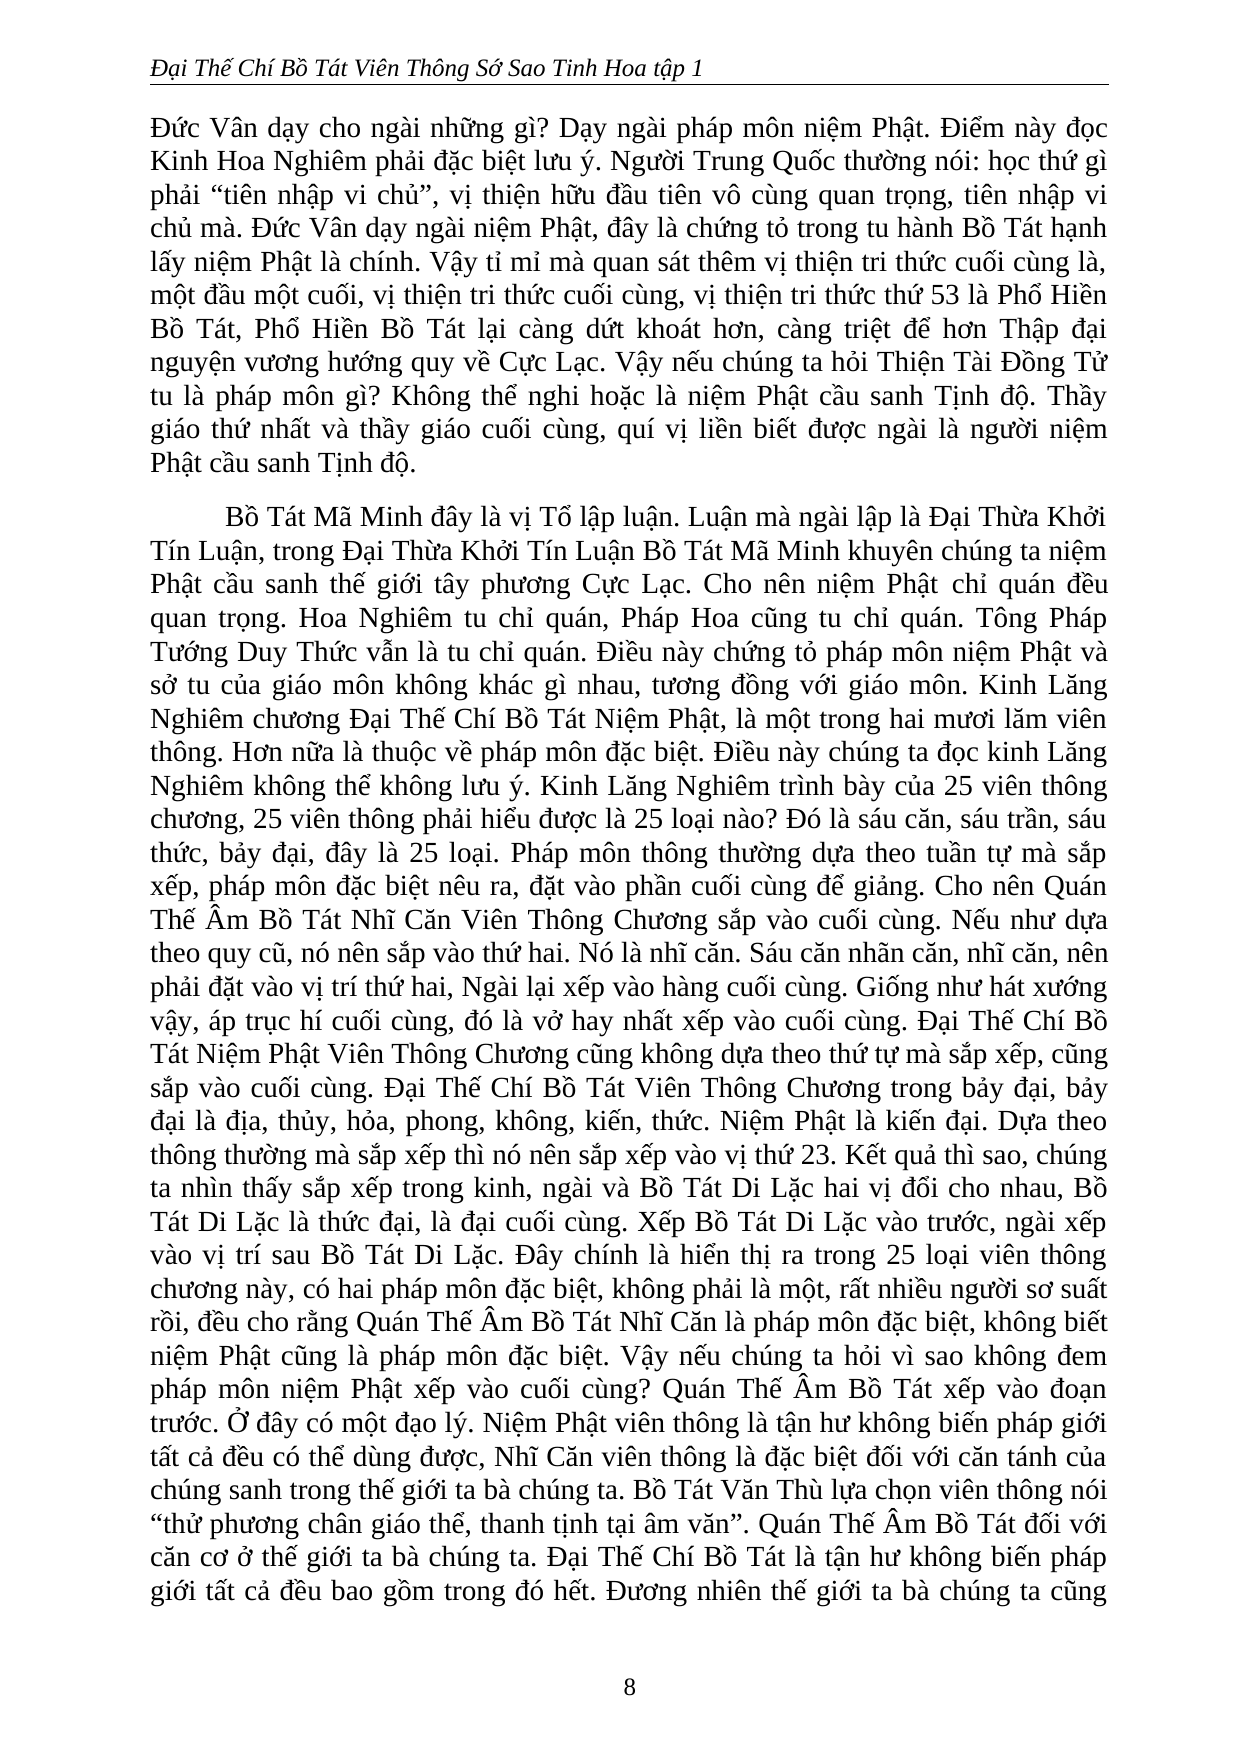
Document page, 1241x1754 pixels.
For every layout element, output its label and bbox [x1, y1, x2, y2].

text [150, 499, 1109, 1606]
text [150, 110, 1109, 479]
